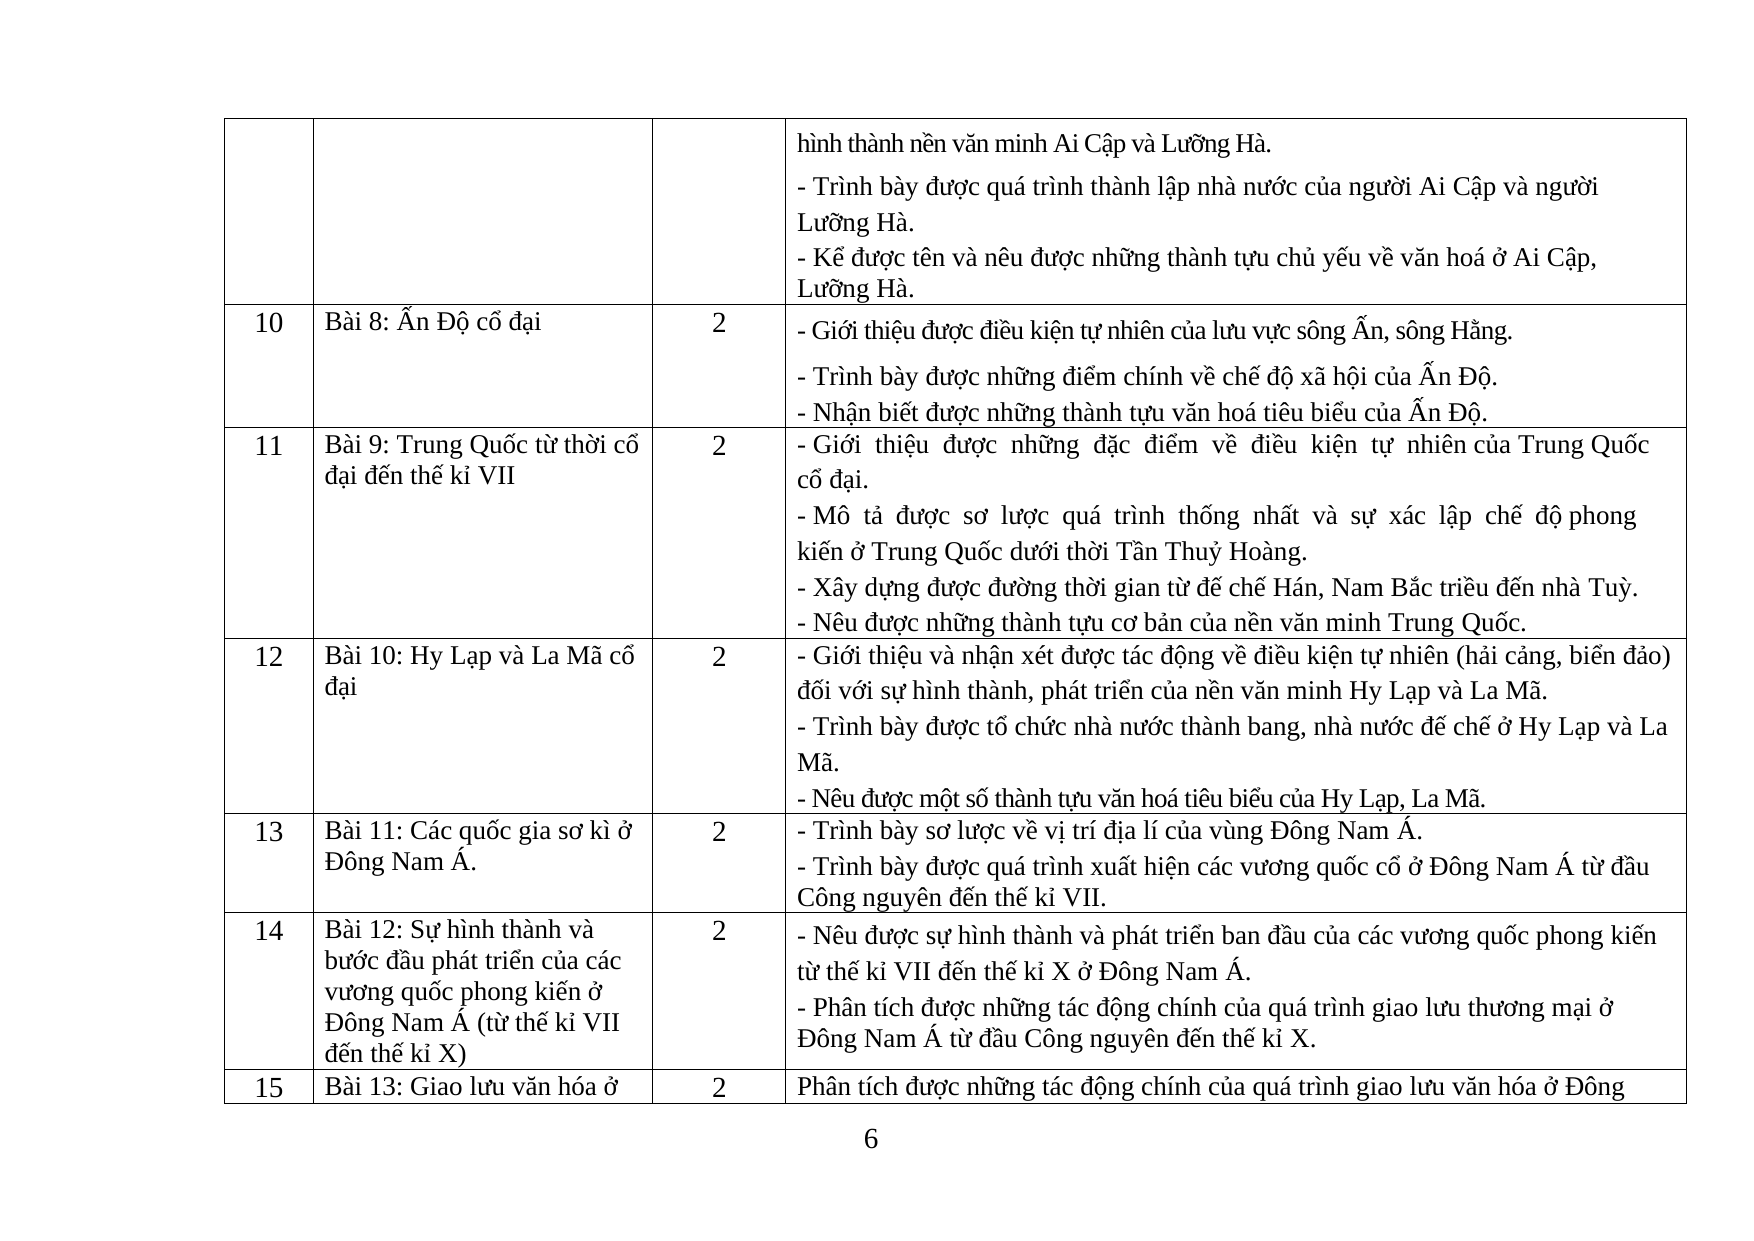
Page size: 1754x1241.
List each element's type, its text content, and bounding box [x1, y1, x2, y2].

table_cell 2 [653, 305, 785, 427]
table_cell - Trình bày sơ lược về vị trí địa lí của vùng Đông Nam Á. - Trình bày được quá trình xuất hiện các vương quốc cổ ở Đông Nam Á từ đầu Công nguyên đến thế kỉ VII. [786, 814, 1686, 912]
table_cell Bài 11: Các quốc gia sơ kì ở Đông Nam Á. [314, 814, 652, 912]
table_cell 10 [225, 305, 313, 427]
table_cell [314, 119, 652, 304]
table_cell - Nêu được sự hình thành và phát triển ban đầu của các vương quốc phong kiến từ thế kỉ VII đến thế kỉ X ở Đông Nam Á. - Phân tích được những tác động chính của quá trình giao lưu thương mại ở Đông Nam Á từ đầu Công nguyên đến thế kỉ X. [786, 913, 1686, 1069]
table_cell Bài 8: Ấn Độ cổ đại [314, 305, 652, 427]
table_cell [786, 119, 1686, 304]
table_cell 2 [653, 119, 785, 304]
table_cell 2 [653, 814, 785, 912]
table_cell 12 [225, 639, 313, 813]
table_cell 2 [653, 913, 785, 1069]
table_cell 13 [225, 814, 313, 912]
table_cell 14 [225, 913, 313, 1069]
table_cell Bài 12: Sự hình thành và bước đầu phát triển của các vương quốc phong kiến ở Đông Nam Á (từ thế kỉ VII đến thế kỉ X) [314, 913, 652, 1069]
table_cell - Giới thiệu và nhận xét được tác động về điều kiện tự nhiên (hải cảng, biển đảo) đối với sự hình thành, phát triển của nền văn minh Hy Lạp và La Mã. - Trình bày được tổ chức nhà nước thành bang, nhà nước đế chế ở Hy Lạp và La Mã. - Nêu được một số thành tựu văn hoá tiêu biểu của Hy Lạp, La Mã. [786, 639, 1686, 813]
table_cell Bài 10: Hy Lạp và La Mã cổ đại [314, 639, 652, 813]
table_cell 11 [225, 428, 313, 638]
table_cell 9 [225, 119, 313, 304]
table_cell 2 [653, 428, 785, 638]
table_cell 2 [653, 1070, 785, 1103]
table_cell 15 [225, 1070, 313, 1103]
table_cell Bài 9: Trung Quốc từ thời cổ đại đến thế kỉ VII [314, 428, 652, 638]
table_cell - Giới thiệu được điều kiện tự nhiên của lưu vực sông Ấn, sông Hằng. - Trình bày được những điểm chính về chế độ xã hội của Ấn Độ. - Nhận biết được những thành tựu văn hoá tiêu biểu của Ấn Độ. [786, 305, 1686, 427]
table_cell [314, 1070, 652, 1103]
table_cell - Giới thiệu được những đặc điểm về điều kiện tự nhiên của Trung Quốc cổ đại. - Mô tả được sơ lược quá trình thống nhất và sự xác lập chế độ phong kiến ở Trung Quốc dưới thời Tần Thuỷ Hoàng. - Xây dựng được đường thời gian từ đế chế Hán, Nam Bắc triều đến nhà Tuỳ. - Nêu được những thành tựu cơ bản của nền văn minh Trung Quốc. [786, 428, 1686, 638]
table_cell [786, 1070, 1686, 1103]
table_cell 2 [653, 639, 785, 813]
